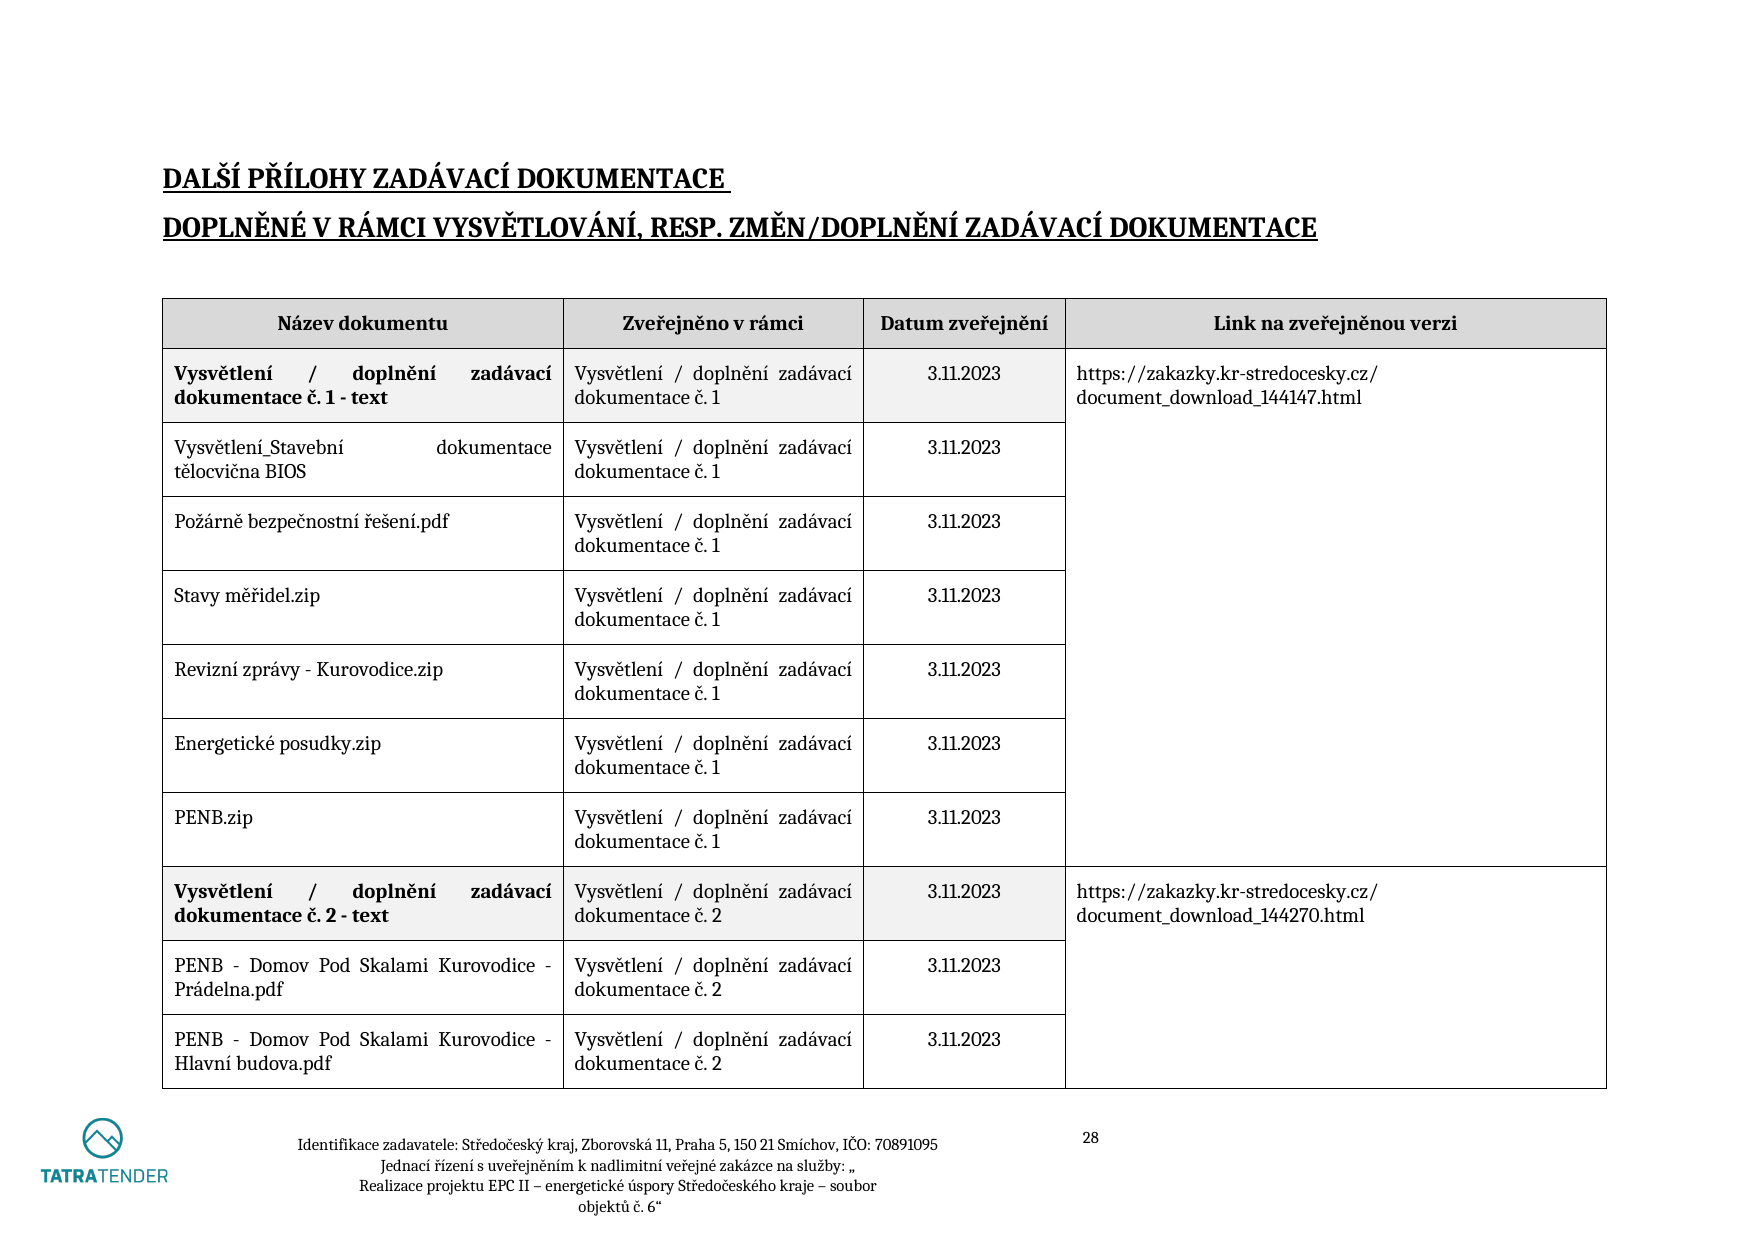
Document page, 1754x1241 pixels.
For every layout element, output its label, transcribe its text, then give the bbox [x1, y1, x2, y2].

table_cell 3.11.2023 [864, 571, 1065, 644]
table_cell 3.11.2023 [864, 941, 1065, 1014]
subtitle DOPLNĚNÉ V RÁMCI VYSVĚTLOVÁNÍ, RESP. ZMĚN/DOPLNĚNÍ ZADÁVACÍ DOKUMENTACE [162, 211, 1606, 244]
table_cell Požárně bezpečnostní řešení.pdf [163, 497, 563, 570]
table_cell Vysvětlení_Stavební dokumentace tělocvična BIOS [163, 423, 563, 496]
table_cell Vysvětlení / doplnění zadávací dokumentace č. 1 [564, 793, 863, 866]
table_cell 3.11.2023 [864, 349, 1065, 422]
table_cell Energetické posudky.zip [163, 719, 563, 792]
table_cell PENB.zip [163, 793, 563, 866]
picture [20, 1108, 188, 1197]
table_cell Vysvětlení / doplnění zadávací dokumentace č. 2 [564, 1015, 863, 1088]
table_cell https://zakazky.kr-stredocesky.cz/document_download_144147.html [1066, 349, 1606, 866]
table_cell Stavy měřidel.zip [163, 571, 563, 644]
table_header Link na zveřejněnou verzi [1066, 299, 1606, 348]
table_cell 3.11.2023 [864, 645, 1065, 718]
table_cell 3.11.2023 [864, 719, 1065, 792]
table_cell Vysvětlení / doplnění zadávací dokumentace č. 1 [564, 423, 863, 496]
table_cell Vysvětlení / doplnění zadávací dokumentace č. 1 - text [163, 349, 563, 422]
table_cell PENB - Domov Pod Skalami Kurovodice - Hlavní budova.pdf [163, 1015, 563, 1088]
table_cell 3.11.2023 [864, 423, 1065, 496]
table_cell Vysvětlení / doplnění zadávací dokumentace č. 1 [564, 349, 863, 422]
table_cell 3.11.2023 [864, 867, 1065, 940]
table_header Datum zveřejnění [864, 299, 1065, 348]
table_cell 3.11.2023 [864, 1015, 1065, 1088]
table_cell Vysvětlení / doplnění zadávací dokumentace č. 2 - text [163, 867, 563, 940]
table_header Zveřejněno v rámci [564, 299, 863, 348]
table_cell Vysvětlení / doplnění zadávací dokumentace č. 2 [564, 867, 863, 940]
table_cell https://zakazky.kr-stredocesky.cz/document_download_144270.html [1066, 867, 1606, 1088]
table_cell Vysvětlení / doplnění zadávací dokumentace č. 1 [564, 571, 863, 644]
table_cell PENB - Domov Pod Skalami Kurovodice - Prádelna.pdf [163, 941, 563, 1014]
table_cell 3.11.2023 [864, 497, 1065, 570]
table_header Název dokumentu [163, 299, 563, 348]
table_cell Revizní zprávy - Kurovodice.zip [163, 645, 563, 718]
table_cell Vysvětlení / doplnění zadávací dokumentace č. 1 [564, 497, 863, 570]
table_cell Vysvětlení / doplnění zadávací dokumentace č. 1 [564, 645, 863, 718]
table_cell 3.11.2023 [864, 793, 1065, 866]
subtitle DALŠÍ PŘÍLOHY ZADÁVACÍ DOKUMENTACE [162, 162, 1606, 196]
table_cell Vysvětlení / doplnění zadávací dokumentace č. 1 [564, 719, 863, 792]
table_cell Vysvětlení / doplnění zadávací dokumentace č. 2 [564, 941, 863, 1014]
